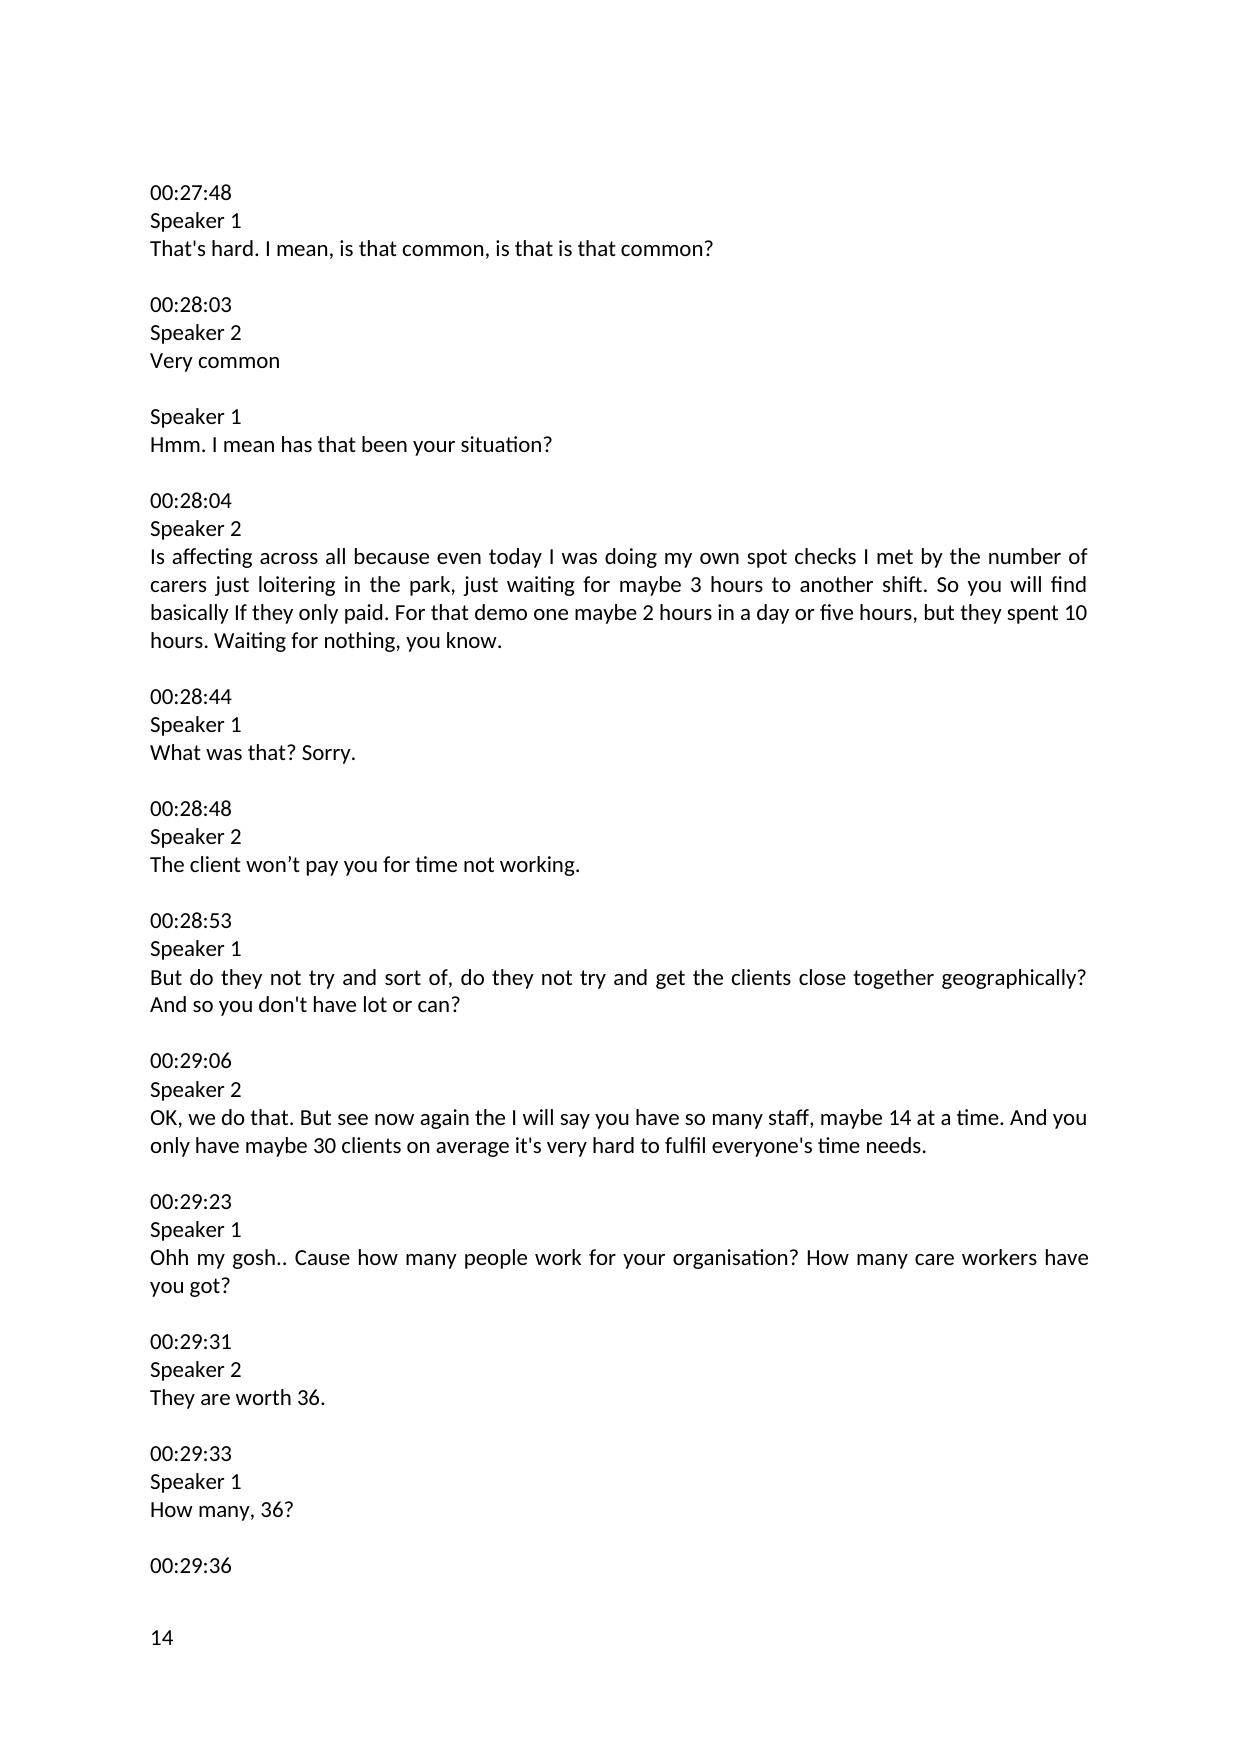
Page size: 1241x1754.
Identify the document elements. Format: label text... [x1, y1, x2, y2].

text 00:29:06 [150, 1047, 1090, 1075]
text Speaker 1 [150, 206, 1090, 234]
text What was that? Sorry. [150, 738, 1090, 766]
text Hmm. I mean has that been your situation? [150, 430, 1090, 458]
text Speaker 2 [150, 1355, 1090, 1383]
text Is affecting across all because even today I was doing my own spot checks I met by the number of carers just loitering in the park, just waiting for maybe 3 hours to another shift. So you will find basically If they only paid. For that demo one maybe 2 hours in a day or five hours, but they spent 10 hours. Waiting for nothing, you know. [150, 542, 1090, 654]
text 00:29:36 [150, 1551, 1090, 1579]
text Speaker 1 [150, 1215, 1090, 1243]
text 00:29:33 [150, 1439, 1090, 1467]
text Speaker 1 [150, 402, 1090, 430]
text Very common [150, 346, 1090, 374]
text Speaker 1 [150, 1467, 1090, 1495]
text 00:29:31 [150, 1327, 1090, 1355]
text Speaker 2 [150, 514, 1090, 542]
text 00:28:48 [150, 794, 1090, 822]
text 00:28:44 [150, 682, 1090, 710]
text Speaker 2 [150, 1075, 1090, 1103]
text 00:29:23 [150, 1187, 1090, 1215]
text They are worth 36. [150, 1383, 1090, 1411]
text Speaker 2 [150, 822, 1090, 851]
text That's hard. I mean, is that common, is that is that common? [150, 234, 1090, 262]
text OK, we do that. But see now again the I will say you have so many staff, maybe 14 at a time. And you only have maybe 30 clients on average it's very hard to fulfil everyone's time needs. [150, 1103, 1090, 1159]
text The client won’t pay you for time not working. [150, 851, 1090, 878]
text How many, 36? [150, 1495, 1090, 1523]
text Speaker 1 [150, 934, 1090, 963]
text 00:27:48 [150, 178, 1090, 206]
text But do they not try and sort of, do they not try and get the clients close together geographically? And so you don't have lot or can? [150, 963, 1090, 1019]
text 00:28:03 [150, 290, 1090, 318]
text 00:28:04 [150, 486, 1090, 514]
text Speaker 1 [150, 710, 1090, 738]
text Ohh my gosh.. Cause how many people work for your organisation? How many care workers have you got? [150, 1243, 1090, 1299]
text Speaker 2 [150, 318, 1090, 346]
text 00:28:53 [150, 907, 1090, 934]
